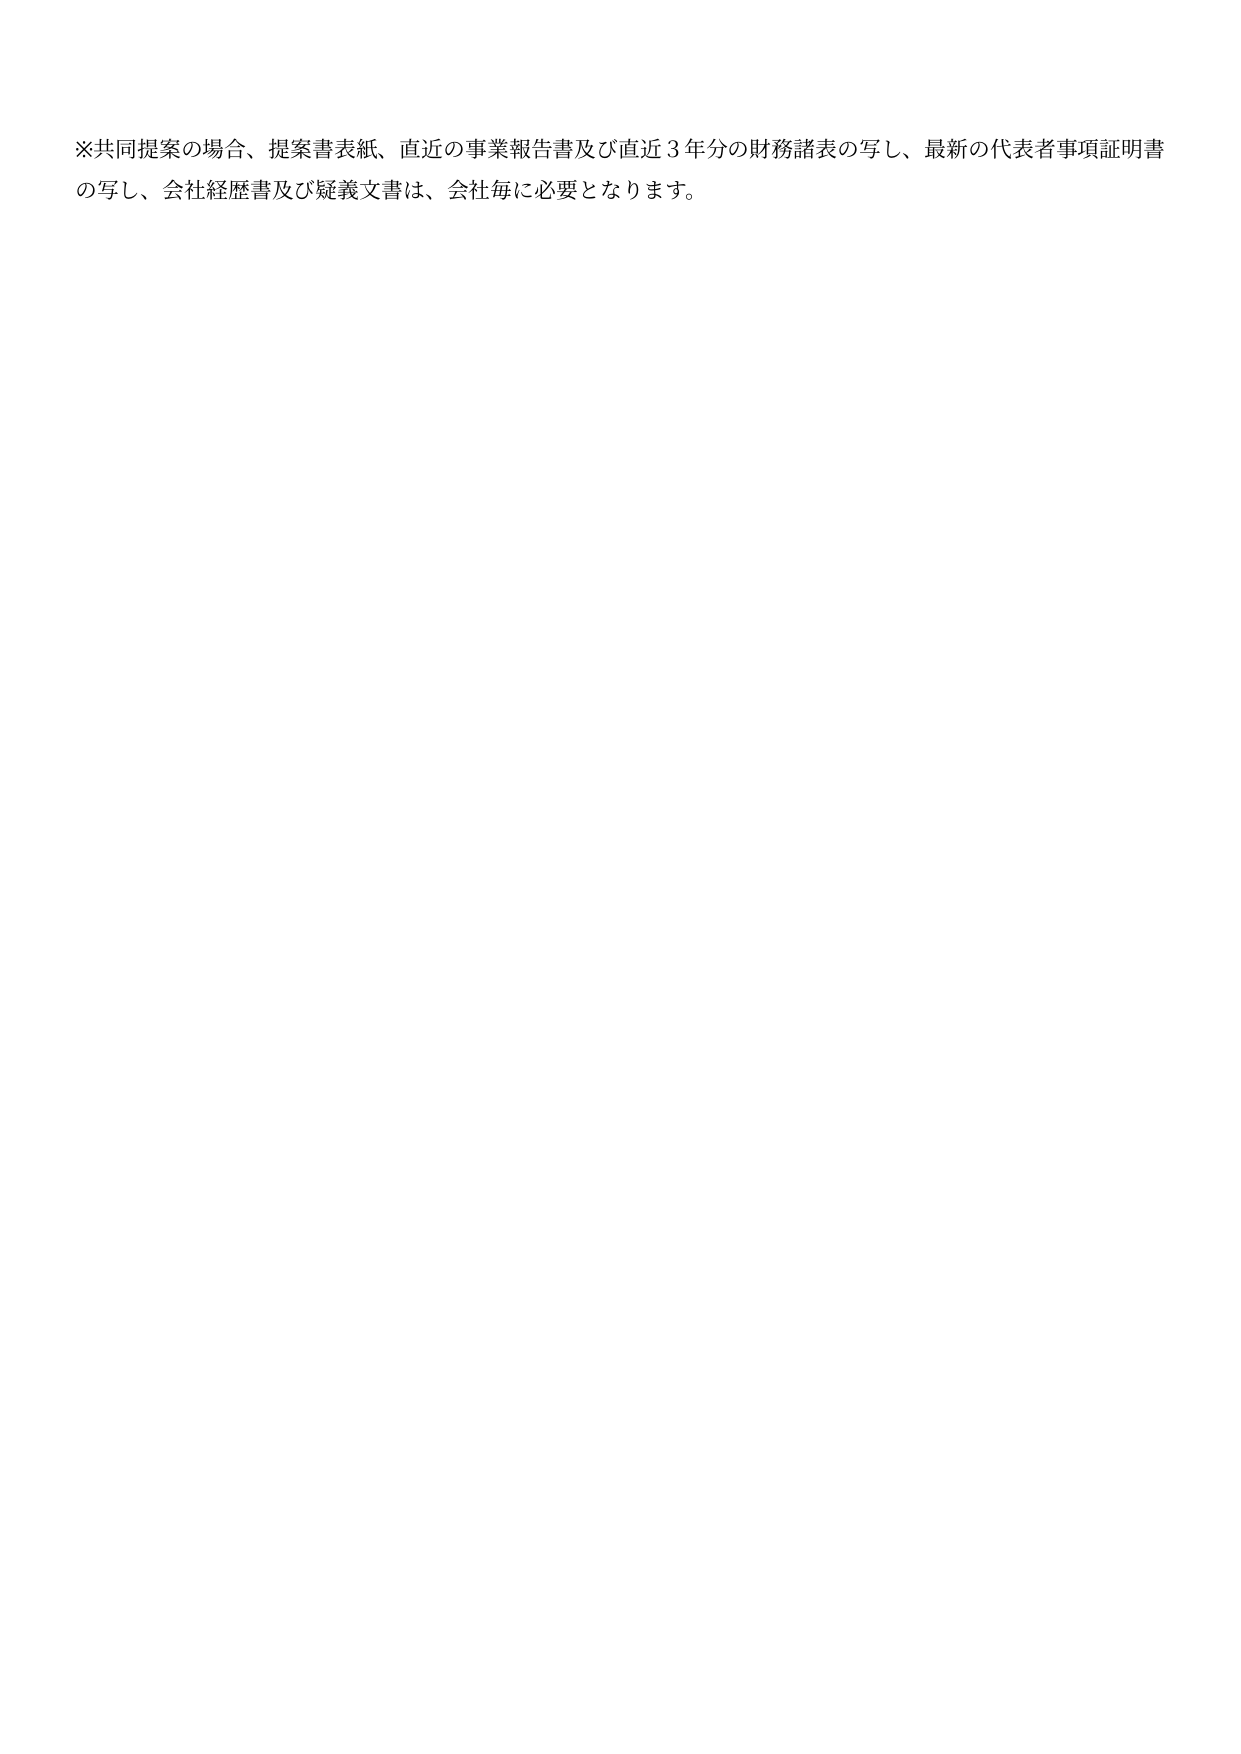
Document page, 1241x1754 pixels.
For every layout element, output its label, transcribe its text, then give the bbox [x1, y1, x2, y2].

text ※共同提案の場合、提案書表紙、直近の事業報告書及び直近３年分の財務諸表の写し、最新の代表者事項証明書の写し、会社経歴書及び疑義文書は、会社毎に必要となります。 [75, 127, 1165, 210]
